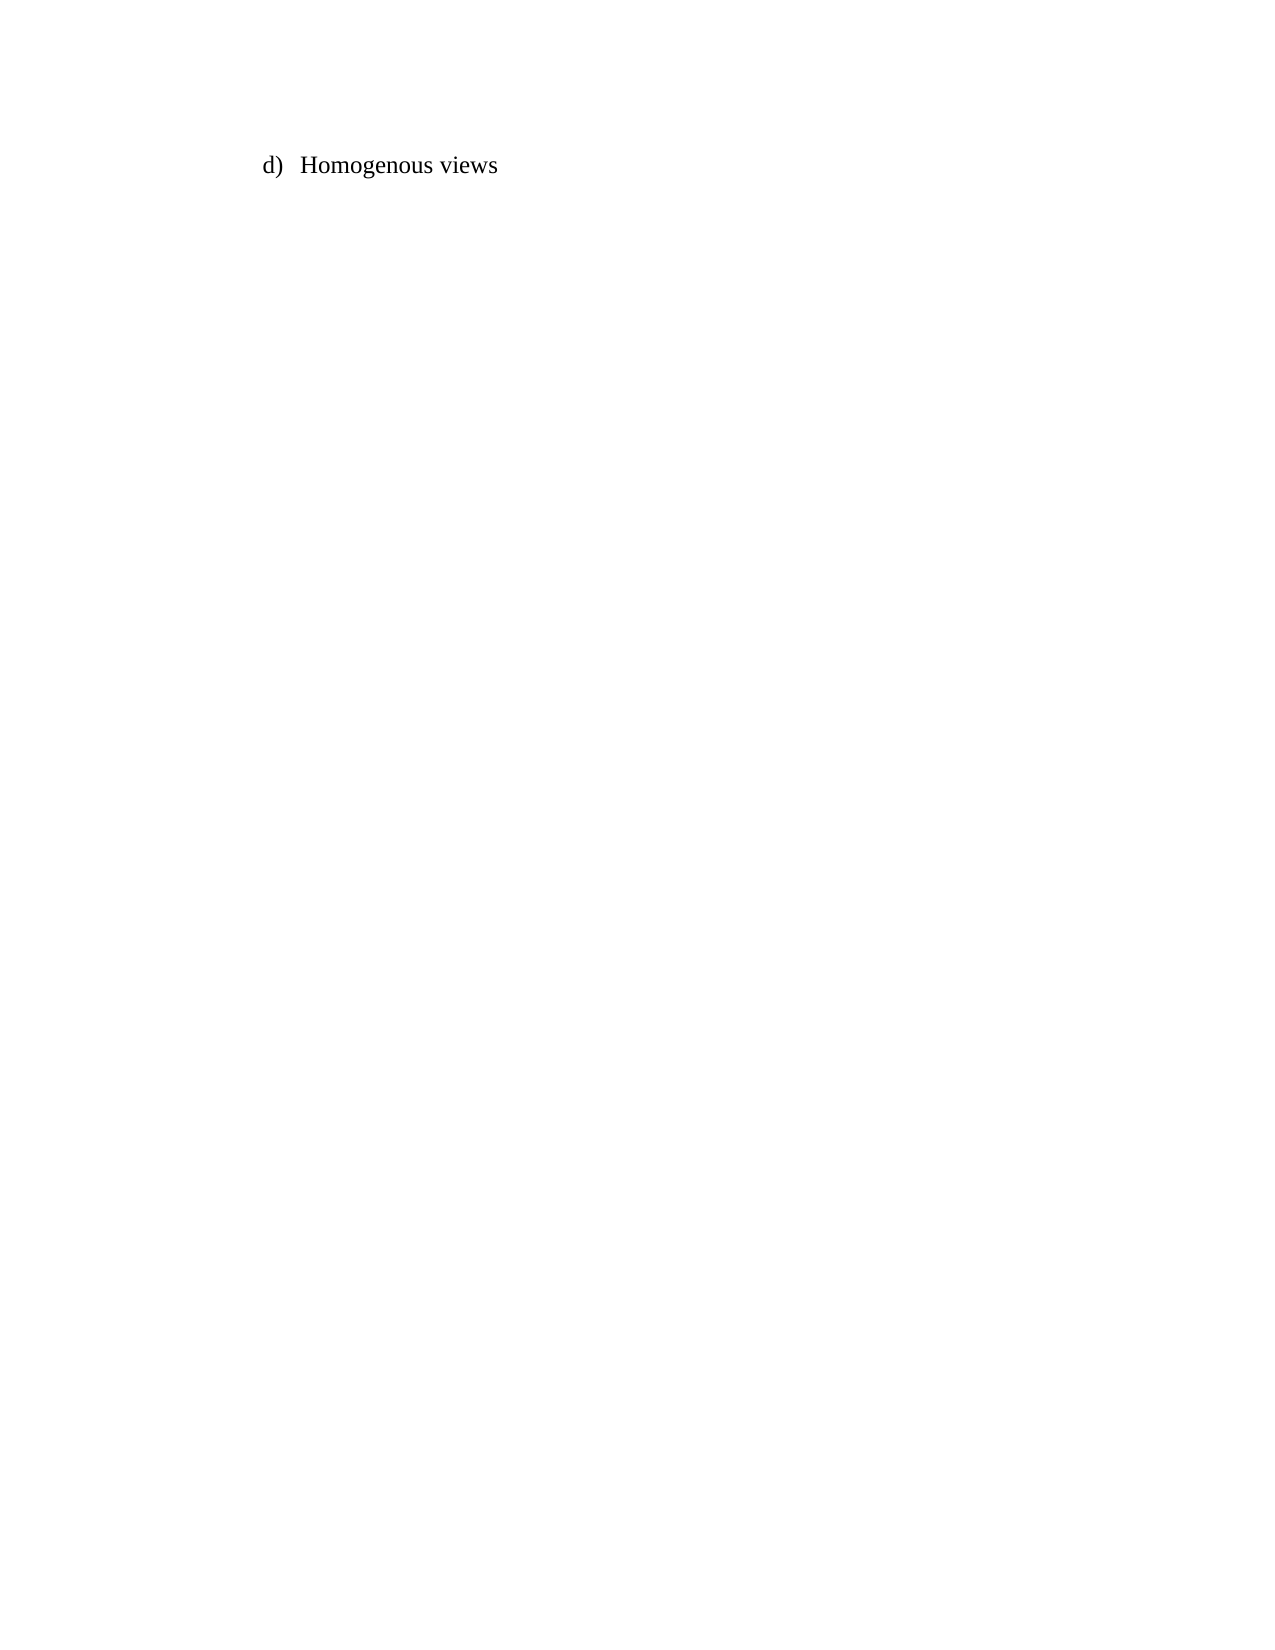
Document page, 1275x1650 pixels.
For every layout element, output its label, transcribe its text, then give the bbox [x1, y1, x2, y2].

list Homogenous views [262, 150, 1125, 179]
